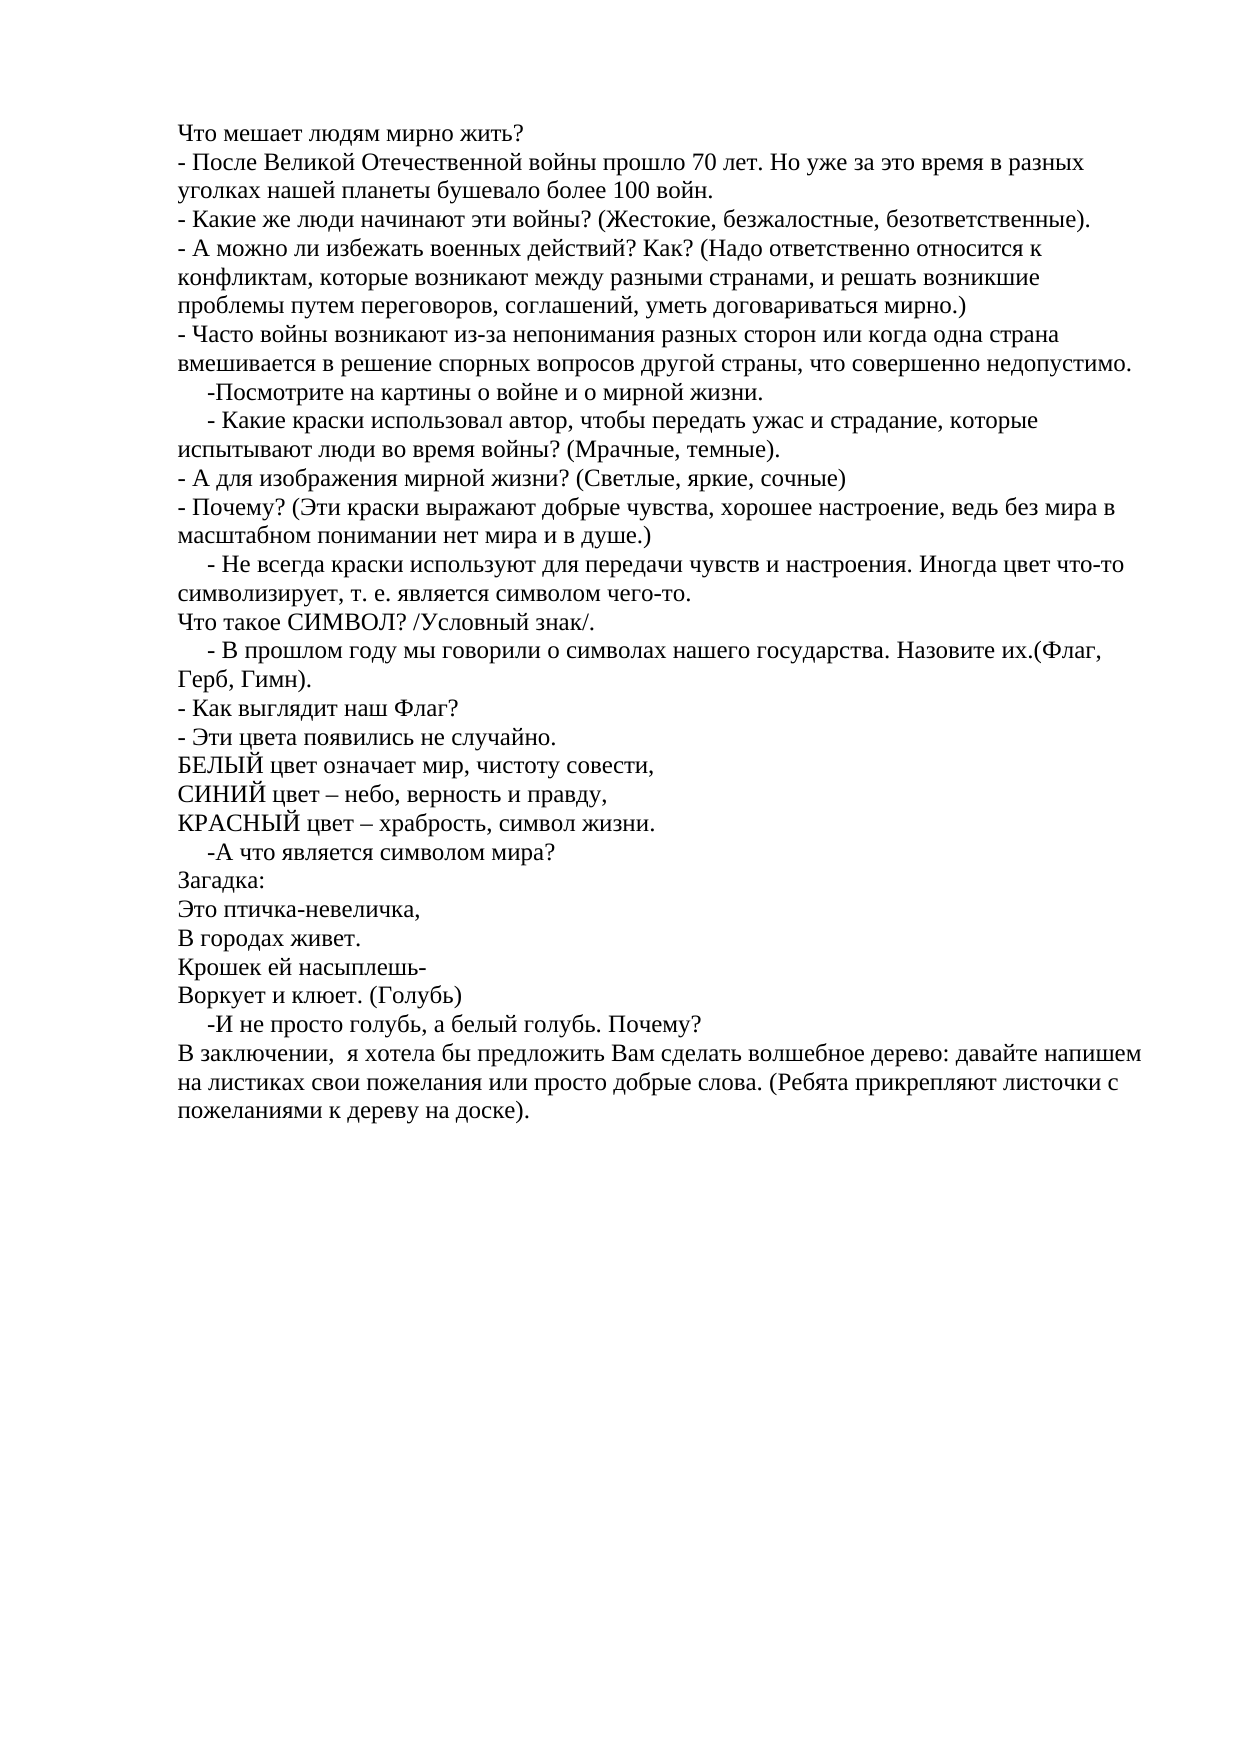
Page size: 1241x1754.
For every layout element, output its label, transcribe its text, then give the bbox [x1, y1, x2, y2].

text - Какие краски использовал автор, чтобы передать ужас и страдание, которые испытывают люди во время войны? (Мрачные, темные). - А для изображения мирной жизни? (Светлые, яркие, сочные) - Почему? (Эти краски выражают добрые чувства, хорошее настроение, ведь без мира в масштабном понимании нет мира и в душе.) [177, 406, 1152, 549]
text -А что является символом мира? Загадка: Это птичка-невеличка, В городах живет. Крошек ей насыплешь- Воркует и клюет. (Голубь) [177, 837, 1152, 1009]
text -И не просто голубь, а белый голубь. Почему? В заключении, я хотела бы предложить Вам сделать волшебное дерево: давайте напишем на листиках свои пожелания или просто добрые слова. (Ребята прикрепляют листочки с пожеланиями к дереву на доске). [177, 1009, 1152, 1124]
text - Не всегда краски используют для передачи чувств и настроения. Иногда цвет что-то символизирует, т. е. является символом чего-то. Что такое СИМВОЛ? /Условный знак/. [177, 549, 1152, 636]
text -Посмотрите на картины о войне и о мирной жизни. [177, 377, 1152, 406]
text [177, 118, 1152, 377]
text - В прошлом году мы говорили о символах нашего государства. Назовите их.(Флаг, Герб, Гимн). - Как выглядит наш Флаг? - Эти цвета появились не случайно. БЕЛЫЙ цвет означает мир, чистоту совести, СИНИЙ цвет – небо, верность и правду, КРАСНЫЙ цвет – храбрость, символ жизни. [177, 636, 1152, 837]
